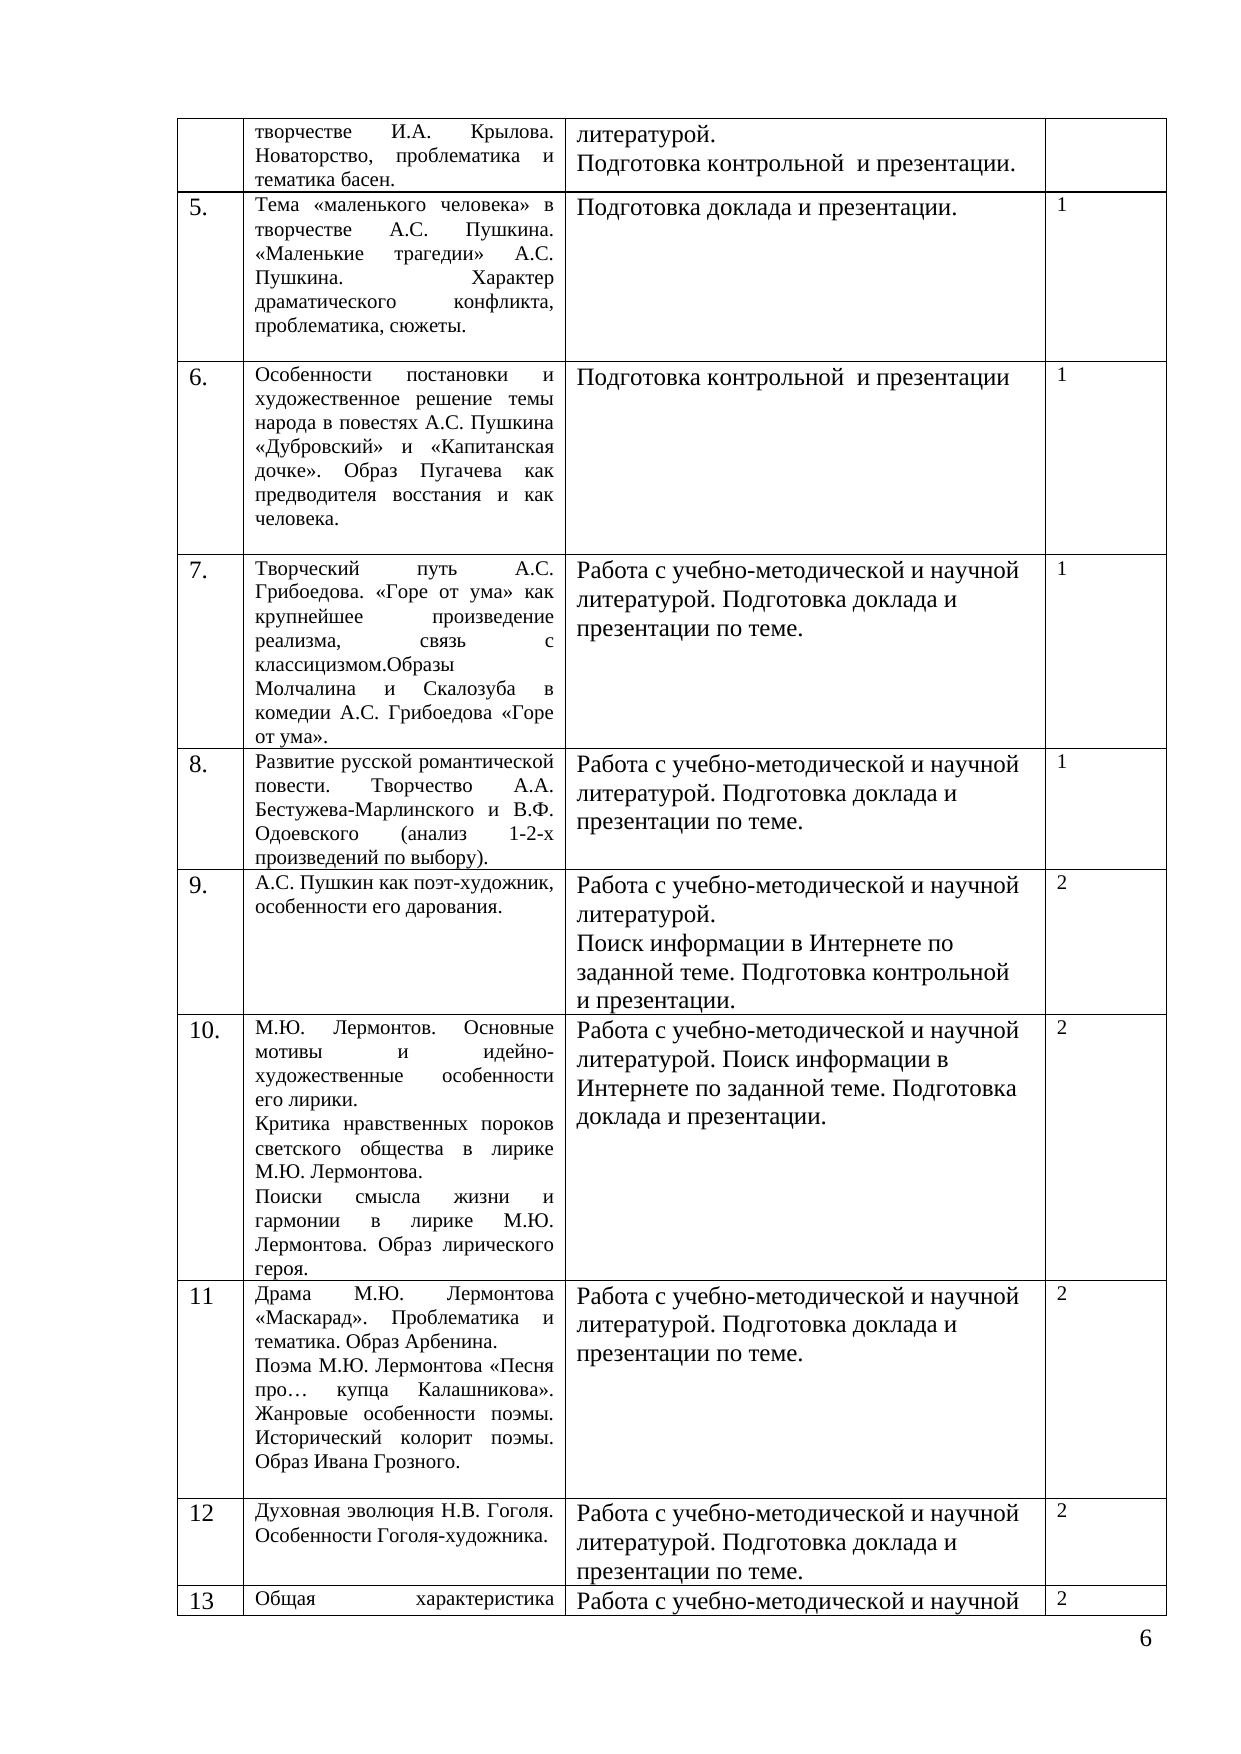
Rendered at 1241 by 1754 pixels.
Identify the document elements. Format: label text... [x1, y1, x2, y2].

table_cell Работа с учебно-методической и научной литературой. Подготовка доклада и презентации по теме. [566, 1281, 1045, 1497]
table_cell Работа с учебно-методической и научной литературой. Поиск информации в Интернете по заданной теме. Подготовка доклада и презентации. [566, 1015, 1045, 1280]
table_cell 1 [1046, 555, 1166, 748]
table_cell Подготовка доклада и презентации. [566, 193, 1045, 361]
table_cell Драма М.Ю. Лермонтова «Маскарад». Проблематика и тематика. Образ Арбенина. Поэма М.Ю. Лермонтова «Песня про… купца Калашникова». Жанровые особенности поэмы. Исторический колорит поэмы. Образ Ивана Грозного. [244, 1281, 565, 1497]
table_cell Особенности постановки и художественное решение темы народа в повестях А.С. Пушкина «Дубровский» и «Капитанская дочке». Образ Пугачева как предводителя восстания и как человека. [244, 362, 565, 554]
table_cell 11 [178, 1281, 243, 1497]
table_cell 9. [178, 870, 243, 1014]
table_cell 4. [178, 119, 243, 191]
table_cell Работа с учебно-методической и научной литературой. Подготовка доклада и презентации по теме. [566, 749, 1045, 869]
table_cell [566, 119, 1045, 191]
table_cell 13 [178, 1586, 243, 1614]
table_cell Творческий путь А.С. Грибоедова. «Горе от ума» как крупнейшее произведение реализма, связь с классицизмом.Образы Молчалина и Скалозуба в комедии А.С. Грибоедова «Горе от ума». [244, 555, 565, 748]
table_cell 2 [1046, 870, 1166, 1014]
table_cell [244, 1586, 565, 1614]
table_cell 7. [178, 555, 243, 748]
table_cell 1 [1046, 193, 1166, 361]
table_cell Развитие русской романтической повести. Творчество А.А. Бестужева-Марлинского и В.Ф. Одоевского (анализ 1-2-х произведений по выбору). [244, 749, 565, 869]
table_cell 1 [1046, 119, 1166, 191]
table_cell Работа с учебно-методической и научной литературой. Подготовка доклада и презентации по теме. [566, 1499, 1045, 1585]
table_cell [566, 1586, 1045, 1614]
table_cell М.Ю. Лермонтов. Основные мотивы и идейно-художественные особенности его лирики. Критика нравственных пороков светского общества в лирике М.Ю. Лермонтова. Поиски смысла жизни и гармонии в лирике М.Ю. Лермонтова. Образ лирического героя. [244, 1015, 565, 1280]
table_cell 5. [178, 193, 243, 361]
table_cell 1 [1046, 749, 1166, 869]
table_cell Тема «маленького человека» в творчестве А.С. Пушкина. «Маленькие трагедии» А.С. Пушкина. Характер драматического конфликта, проблематика, сюжеты. [244, 193, 565, 361]
table_cell 2 [1046, 1499, 1166, 1585]
table_cell Работа с учебно-методической и научной литературой. Поиск информации в Интернете по заданной теме. Подготовка контрольной и презентации. [566, 870, 1045, 1014]
table_cell 1 [1046, 362, 1166, 554]
table_cell 12 [178, 1499, 243, 1585]
table_cell 6. [178, 362, 243, 554]
table_cell А.С. Пушкин как поэт-художник, особенности его дарования. [244, 870, 565, 1014]
table_cell Духовная эволюция Н.В. Гоголя. Особенности Гоголя-художника. [244, 1499, 565, 1585]
table_cell 2 [1046, 1015, 1166, 1280]
table_cell 2 [1046, 1586, 1166, 1614]
table_cell 2 [1046, 1281, 1166, 1497]
table_cell 10. [178, 1015, 243, 1280]
table_cell Подготовка контрольной и презентации [566, 362, 1045, 554]
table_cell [244, 119, 565, 191]
table_cell Работа с учебно-методической и научной литературой. Подготовка доклада и презентации по теме. [566, 555, 1045, 748]
table_cell 8. [178, 749, 243, 869]
